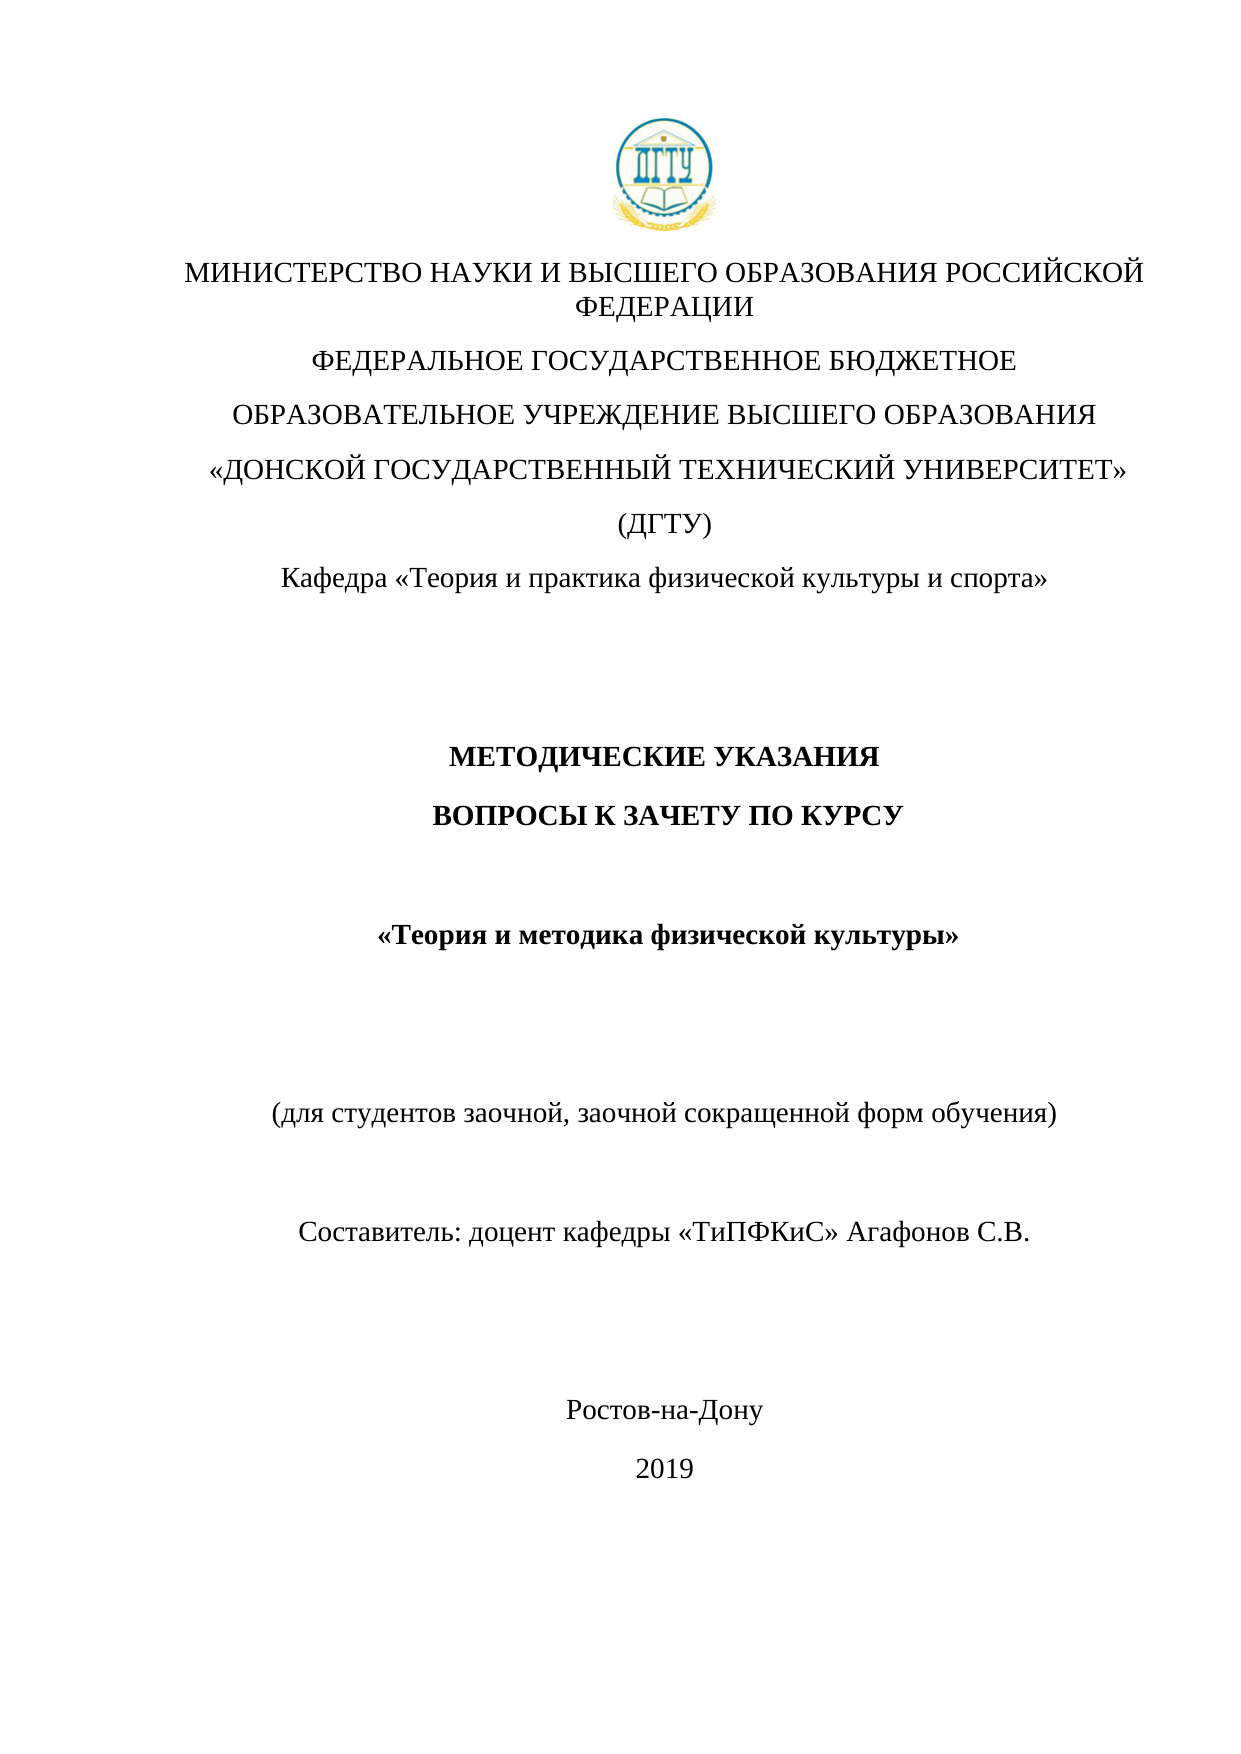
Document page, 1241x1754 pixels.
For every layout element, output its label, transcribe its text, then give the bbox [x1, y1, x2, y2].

text ОБРАЗОВАТЕЛЬНОЕ УЧРЕЖДЕНИЕ ВЫСШЕГО ОБРАЗОВАНИЯ [177, 397, 1152, 431]
picture [612, 118, 716, 231]
text Ростов-на-Дону [177, 1392, 1152, 1425]
text Составитель: доцент кафедры «ТиПФКиС» Агафонов С.В. [177, 1214, 1152, 1247]
text (для студентов заочной, заочной сокращенной форм обучения) [177, 1095, 1152, 1128]
text МЕТОДИЧЕСКИЕ УКАЗАНИЯ [177, 739, 1152, 772]
text 2019 [177, 1451, 1152, 1485]
text ФЕДЕРАЛЬНОЕ ГОСУДАРСТВЕННОЕ БЮДЖЕТНОЕ [177, 343, 1152, 377]
text «Теория и методика физической культуры» [177, 917, 1152, 950]
text МИНИСТЕРСТВО НАУКИ И ВЫСШЕГО ОБРАЗОВАНИЯ РОССИЙСКОЙ ФЕДЕРАЦИИ [177, 255, 1152, 322]
text ВОПРОСЫ К ЗАЧЕТУ ПО КУРСУ [177, 798, 1152, 832]
text (ДГТУ) [177, 506, 1152, 540]
text Кафедра «Теория и практика физической культуры и спорта» [177, 561, 1152, 594]
text «ДОНСКОЙ ГОСУДАРСТВЕННЫЙ ТЕХНИЧЕСКИЙ УНИВЕРСИТЕТ» [177, 452, 1152, 485]
